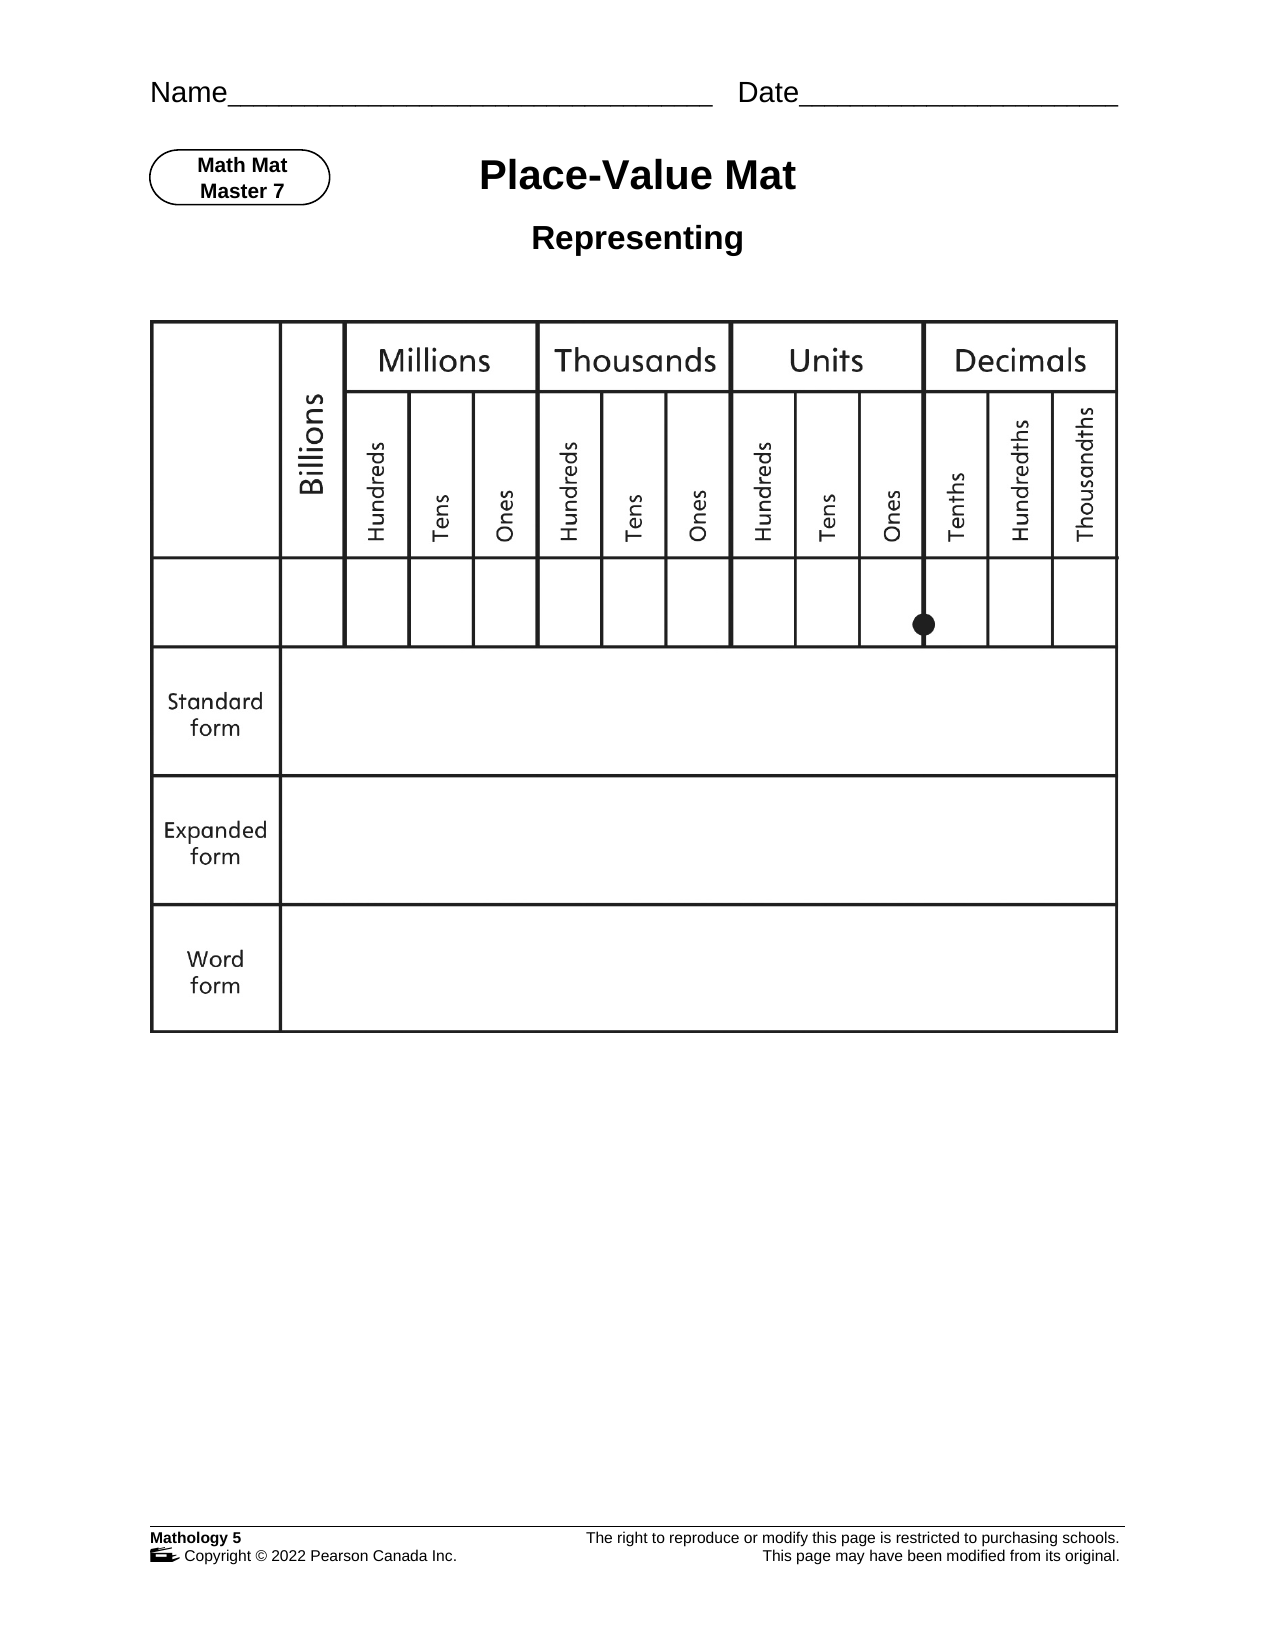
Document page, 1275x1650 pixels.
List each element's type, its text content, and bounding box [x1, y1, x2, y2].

picture [150, 320, 1122, 1033]
text Representing [150, 218, 1125, 257]
picture [150, 1547, 180, 1562]
text Place-Value Mat [312, 150, 1125, 198]
